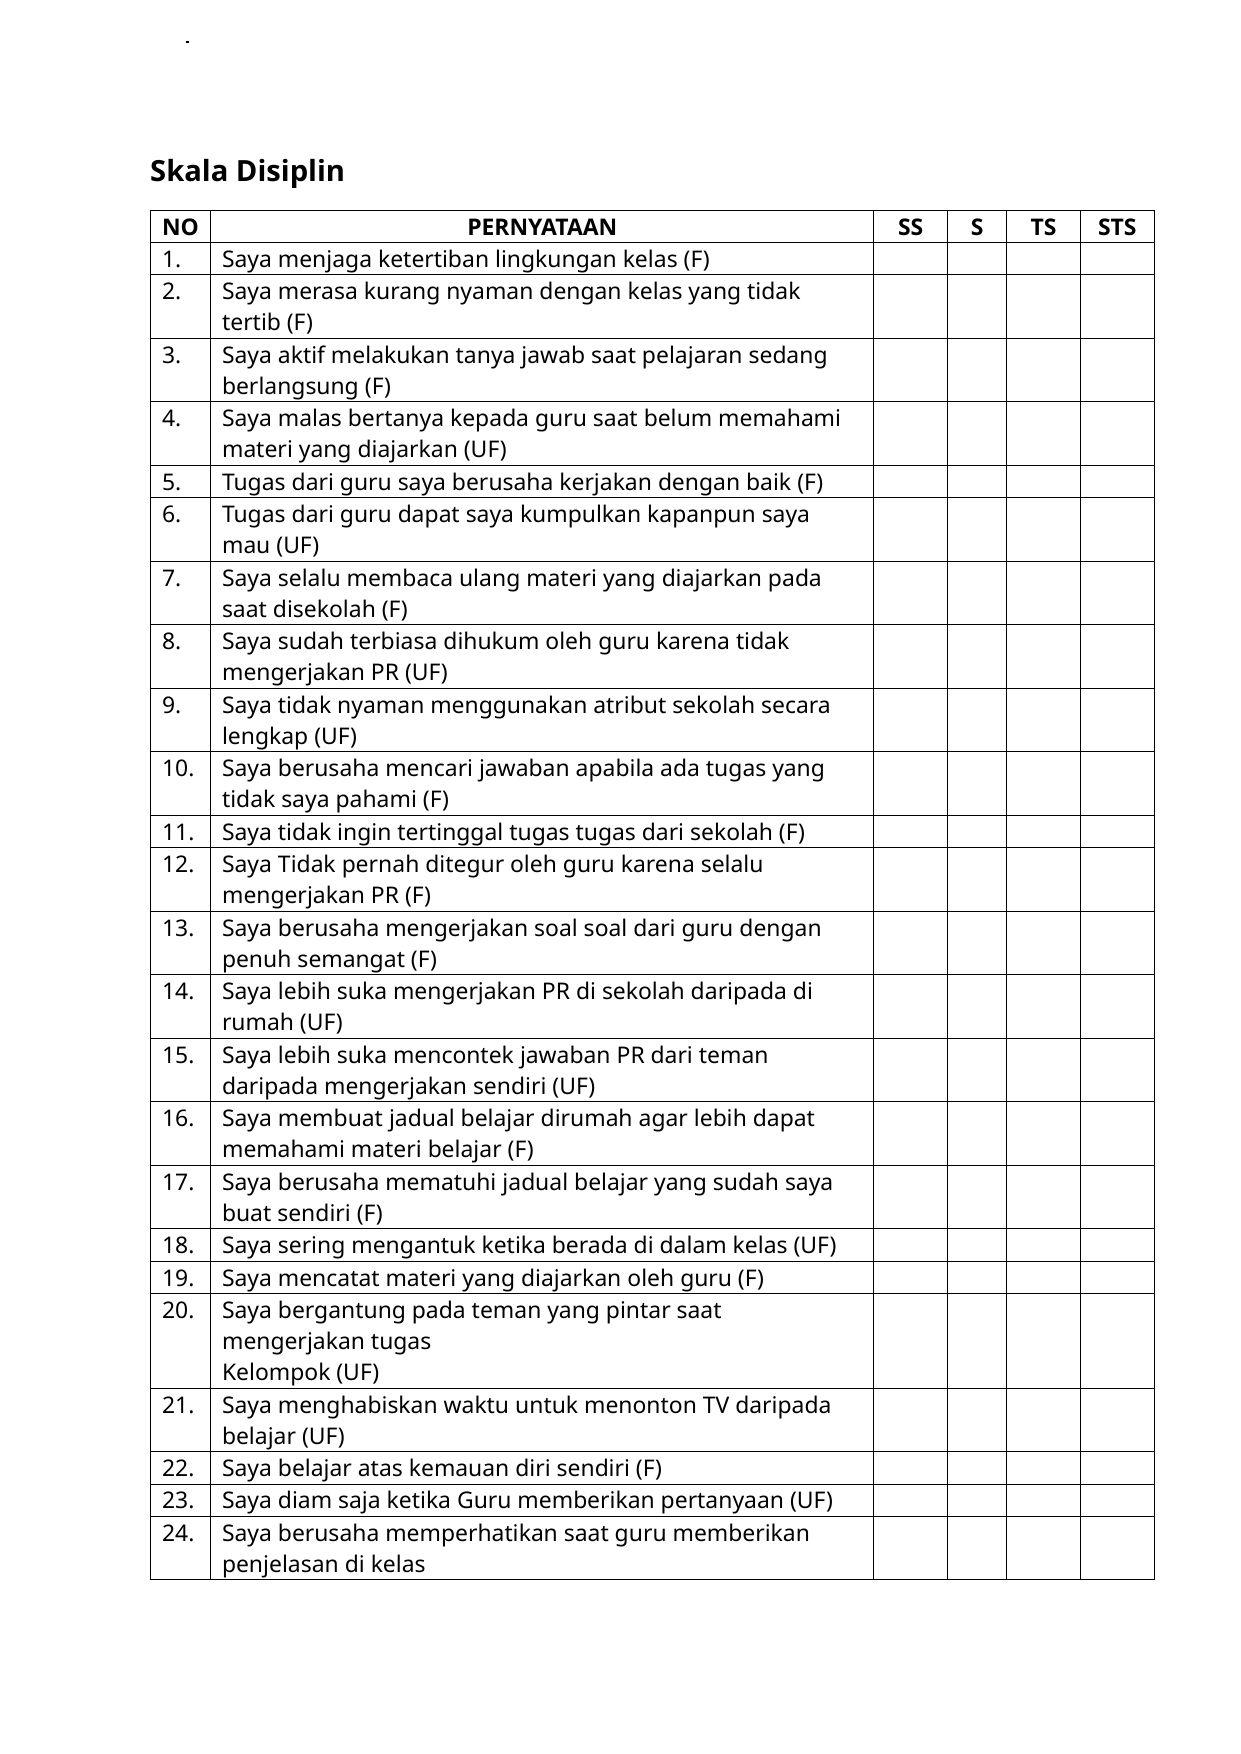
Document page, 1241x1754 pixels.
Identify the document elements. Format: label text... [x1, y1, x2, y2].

table_header NO [151, 211, 210, 242]
table_cell [1081, 1262, 1154, 1293]
table_cell [948, 1039, 1006, 1101]
table_cell [948, 1166, 1006, 1228]
table_cell [874, 1517, 947, 1579]
table_cell [948, 1389, 1006, 1451]
table_cell [948, 243, 1006, 274]
table_cell [1081, 1294, 1154, 1388]
table_cell [874, 1229, 947, 1261]
table_cell [1081, 339, 1154, 401]
table_cell [1081, 1517, 1154, 1579]
table_cell 23. [151, 1485, 210, 1516]
table_cell Saya Tidak pernah ditegur oleh guru karena selalu mengerjakan PR (F) [211, 848, 873, 911]
table_header PERNYATAAN [211, 211, 873, 242]
table_cell Saya selalu membaca ulang materi yang diajarkan pada saat disekolah (F) [211, 562, 873, 624]
table_cell 6. [151, 498, 210, 561]
table_cell [1081, 848, 1154, 911]
table_cell [874, 1262, 947, 1293]
table_cell 2. [151, 275, 210, 338]
table_cell Saya aktif melakukan tanya jawab saat pelajaran sedang berlangsung (F) [211, 339, 873, 401]
table_cell [1081, 1039, 1154, 1101]
table_cell [1007, 1485, 1080, 1516]
table_cell [1007, 1039, 1080, 1101]
table_cell [874, 466, 947, 497]
table_cell Saya membuat jadual belajar dirumah agar lebih dapat memahami materi belajar (F) [211, 1102, 873, 1165]
table_cell [1007, 1262, 1080, 1293]
table_cell [874, 275, 947, 338]
table_cell [1081, 466, 1154, 497]
table_cell [1081, 975, 1154, 1038]
table_cell Saya lebih suka mencontek jawaban PR dari teman daripada mengerjakan sendiri (UF) [211, 1039, 873, 1101]
table_cell [874, 625, 947, 688]
table_cell [1007, 466, 1080, 497]
table_cell Saya sudah terbiasa dihukum oleh guru karena tidak mengerjakan PR (UF) [211, 625, 873, 688]
table_cell [1081, 625, 1154, 688]
text Skala Disiplin [150, 150, 1090, 190]
table_cell [1081, 275, 1154, 338]
table_cell [1081, 912, 1154, 974]
table_cell [948, 1485, 1006, 1516]
table_cell 20. [151, 1294, 210, 1388]
table_cell 9. [151, 689, 210, 751]
table_cell [874, 243, 947, 274]
table_cell [874, 816, 947, 847]
table_cell [948, 816, 1006, 847]
table_cell 18. [151, 1229, 210, 1261]
table_cell [874, 1166, 947, 1228]
table_cell [1081, 402, 1154, 465]
table_cell [948, 848, 1006, 911]
table_cell [1007, 975, 1080, 1038]
table_cell 13. [151, 912, 210, 974]
table_cell [1081, 1166, 1154, 1228]
table_cell [874, 975, 947, 1038]
table_cell [948, 689, 1006, 751]
table_cell 22. [151, 1452, 210, 1483]
table_cell Saya berusaha mencari jawaban apabila ada tugas yang tidak saya pahami (F) [211, 752, 873, 815]
table_cell [948, 975, 1006, 1038]
table_cell Saya berusaha mematuhi jadual belajar yang sudah saya buat sendiri (F) [211, 1166, 873, 1228]
table_cell 21. [151, 1389, 210, 1451]
table_cell 11. [151, 816, 210, 847]
table_cell [948, 1229, 1006, 1261]
table_cell 4. [151, 402, 210, 465]
table_cell [948, 275, 1006, 338]
table_cell [1081, 1452, 1154, 1483]
table_cell 8. [151, 625, 210, 688]
table_cell [1081, 752, 1154, 815]
table_cell Saya belajar atas kemauan diri sendiri (F) [211, 1452, 873, 1483]
table_cell Saya mencatat materi yang diajarkan oleh guru (F) [211, 1262, 873, 1293]
table_cell [1081, 1229, 1154, 1261]
table_cell Saya malas bertanya kepada guru saat belum memahami materi yang diajarkan (UF) [211, 402, 873, 465]
table_cell [1081, 1102, 1154, 1165]
table_cell [1007, 625, 1080, 688]
table_cell Saya berusaha memperhatikan saat guru memberikan penjelasan di kelas [211, 1517, 873, 1579]
table_cell [1007, 752, 1080, 815]
table_cell [874, 1102, 947, 1165]
table_cell [948, 1452, 1006, 1483]
table_cell 24. [151, 1517, 210, 1579]
table_cell [1007, 1102, 1080, 1165]
table_cell [874, 689, 947, 751]
table_cell [1081, 689, 1154, 751]
table_cell [948, 1294, 1006, 1388]
table_cell 12. [151, 848, 210, 911]
table_cell [874, 1485, 947, 1516]
table_header TS [1007, 211, 1080, 242]
table_cell [1081, 1389, 1154, 1451]
table_cell [874, 339, 947, 401]
table_cell Saya lebih suka mengerjakan PR di sekolah daripada di rumah (UF) [211, 975, 873, 1038]
table_cell [874, 402, 947, 465]
table_cell Tugas dari guru saya berusaha kerjakan dengan baik (F) [211, 466, 873, 497]
table_cell [874, 912, 947, 974]
table_cell [1007, 1389, 1080, 1451]
table_cell Saya berusaha mengerjakan soal soal dari guru dengan penuh semangat (F) [211, 912, 873, 974]
table_cell [948, 466, 1006, 497]
table_cell Tugas dari guru dapat saya kumpulkan kapanpun saya mau (UF) [211, 498, 873, 561]
table_header S [948, 211, 1006, 242]
table_cell [1081, 816, 1154, 847]
table_cell [1081, 562, 1154, 624]
table_header SS [874, 211, 947, 242]
table_cell [1007, 689, 1080, 751]
table_cell [1007, 562, 1080, 624]
table_cell [1007, 402, 1080, 465]
table_cell Saya tidak nyaman menggunakan atribut sekolah secara lengkap (UF) [211, 689, 873, 751]
table_cell 1. [151, 243, 210, 274]
table_cell [874, 752, 947, 815]
table_cell [948, 625, 1006, 688]
table_cell 17. [151, 1166, 210, 1228]
table_cell 3. [151, 339, 210, 401]
table_cell [948, 1102, 1006, 1165]
table_cell [1007, 912, 1080, 974]
table_cell [1007, 243, 1080, 274]
table_cell [1007, 498, 1080, 561]
table_cell Saya merasa kurang nyaman dengan kelas yang tidak tertib (F) [211, 275, 873, 338]
table_cell [874, 1294, 947, 1388]
table_cell [1081, 1485, 1154, 1516]
table_cell Saya bergantung pada teman yang pintar saat mengerjakan tugas Kelompok (UF) [211, 1294, 873, 1388]
table_cell [1007, 339, 1080, 401]
table_cell [1007, 1452, 1080, 1483]
table_header STS [1081, 211, 1154, 242]
table_cell [874, 1039, 947, 1101]
table_cell [874, 1452, 947, 1483]
table_cell [1081, 243, 1154, 274]
table_cell [874, 562, 947, 624]
table_cell 19. [151, 1262, 210, 1293]
table_cell 7. [151, 562, 210, 624]
table_cell 14. [151, 975, 210, 1038]
table_cell [1081, 498, 1154, 561]
table_cell [1007, 1229, 1080, 1261]
table_cell Saya sering mengantuk ketika berada di dalam kelas (UF) [211, 1229, 873, 1261]
table_cell 15. [151, 1039, 210, 1101]
table_cell 5. [151, 466, 210, 497]
table_cell [948, 752, 1006, 815]
table_cell [1007, 848, 1080, 911]
table_cell 16. [151, 1102, 210, 1165]
table_cell [1007, 816, 1080, 847]
table_cell [948, 402, 1006, 465]
table_cell Saya diam saja ketika Guru memberikan pertanyaan (UF) [211, 1485, 873, 1516]
table_cell [874, 848, 947, 911]
table_cell [948, 1262, 1006, 1293]
table_cell [948, 498, 1006, 561]
table_cell [948, 1517, 1006, 1579]
table_cell [874, 498, 947, 561]
table_cell [1007, 275, 1080, 338]
table_cell [1007, 1517, 1080, 1579]
table_cell [948, 912, 1006, 974]
table_cell [1007, 1166, 1080, 1228]
table_cell [948, 562, 1006, 624]
table_cell Saya tidak ingin tertinggal tugas tugas dari sekolah (F) [211, 816, 873, 847]
table_cell Saya menghabiskan waktu untuk menonton TV daripada belajar (UF) [211, 1389, 873, 1451]
table_cell [874, 1389, 947, 1451]
table_cell [948, 339, 1006, 401]
table_cell Saya menjaga ketertiban lingkungan kelas (F) [211, 243, 873, 274]
table_cell [1007, 1294, 1080, 1388]
table_cell 10. [151, 752, 210, 815]
